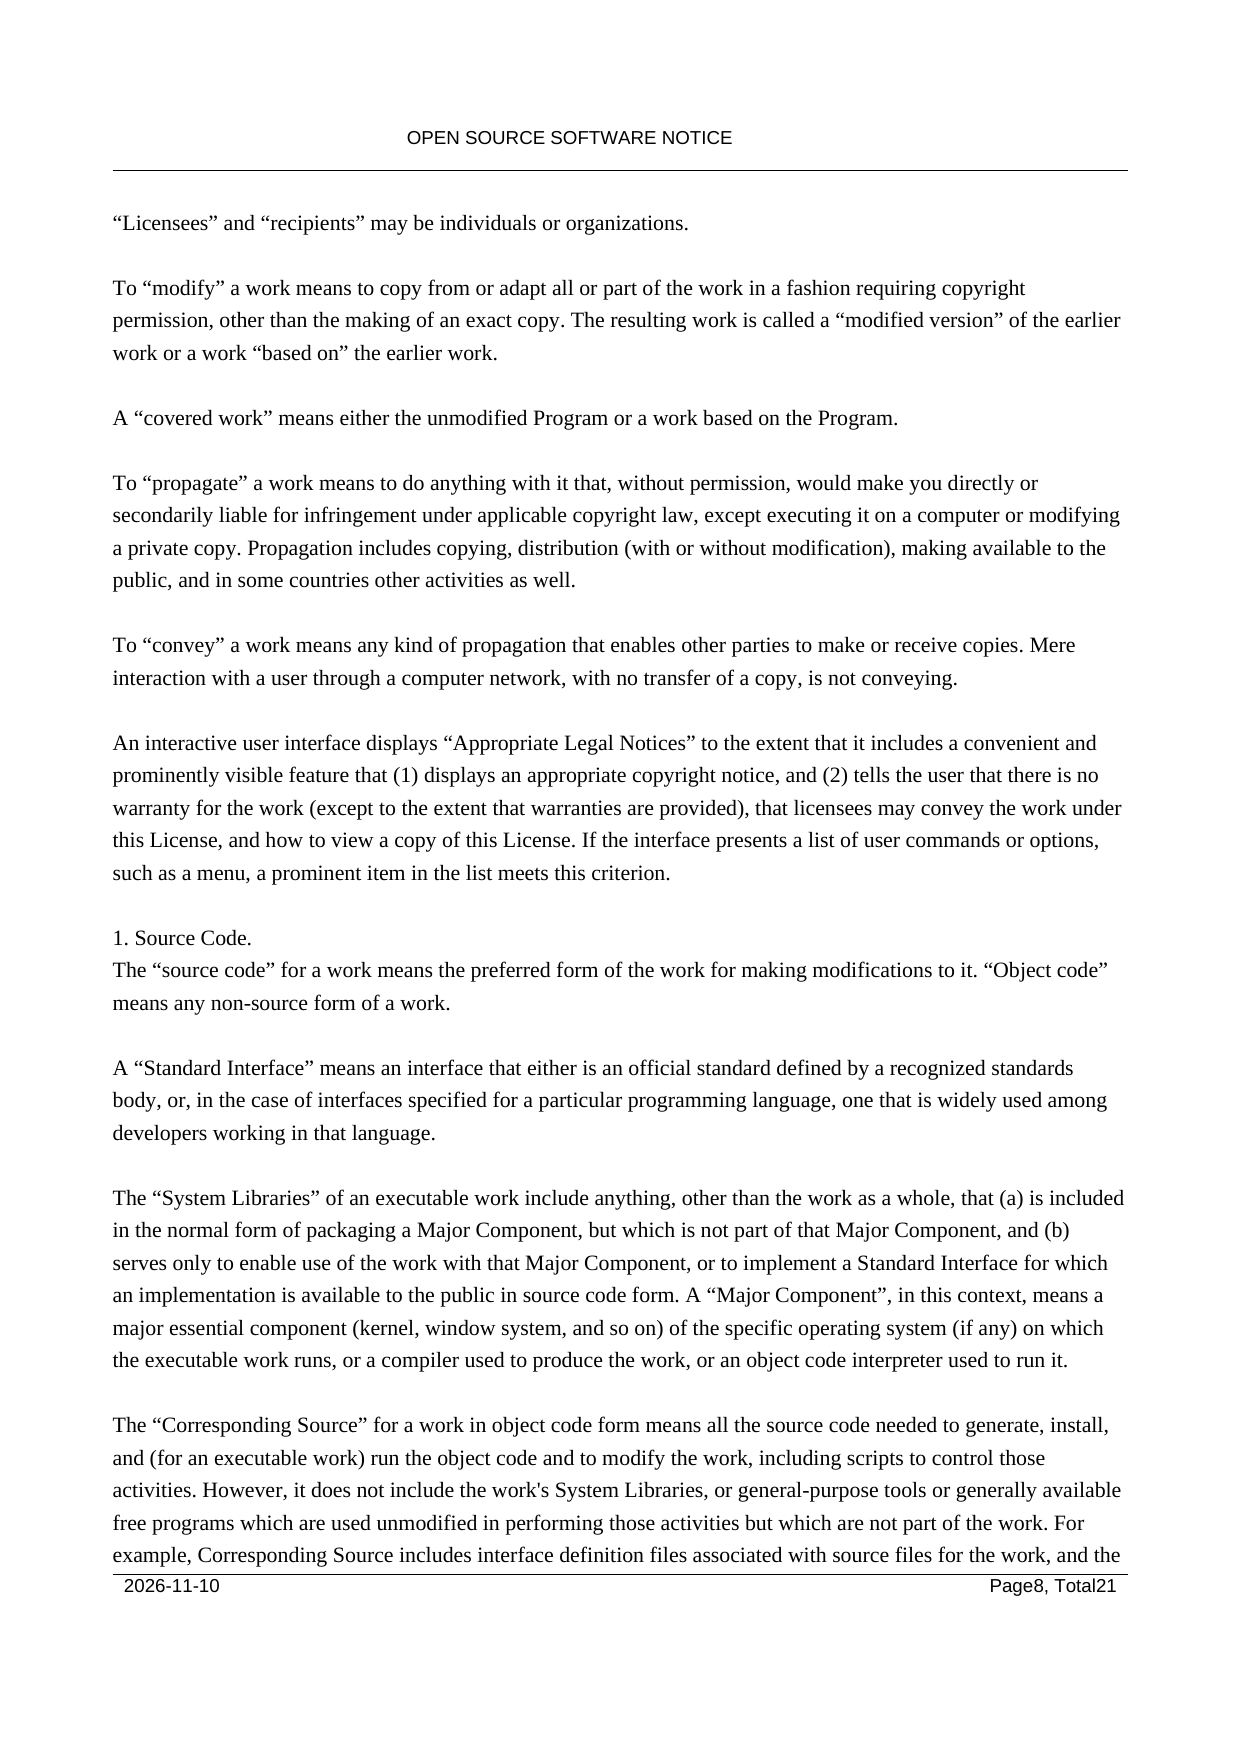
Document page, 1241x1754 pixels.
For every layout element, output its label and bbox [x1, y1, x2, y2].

text [112, 206, 1128, 1571]
